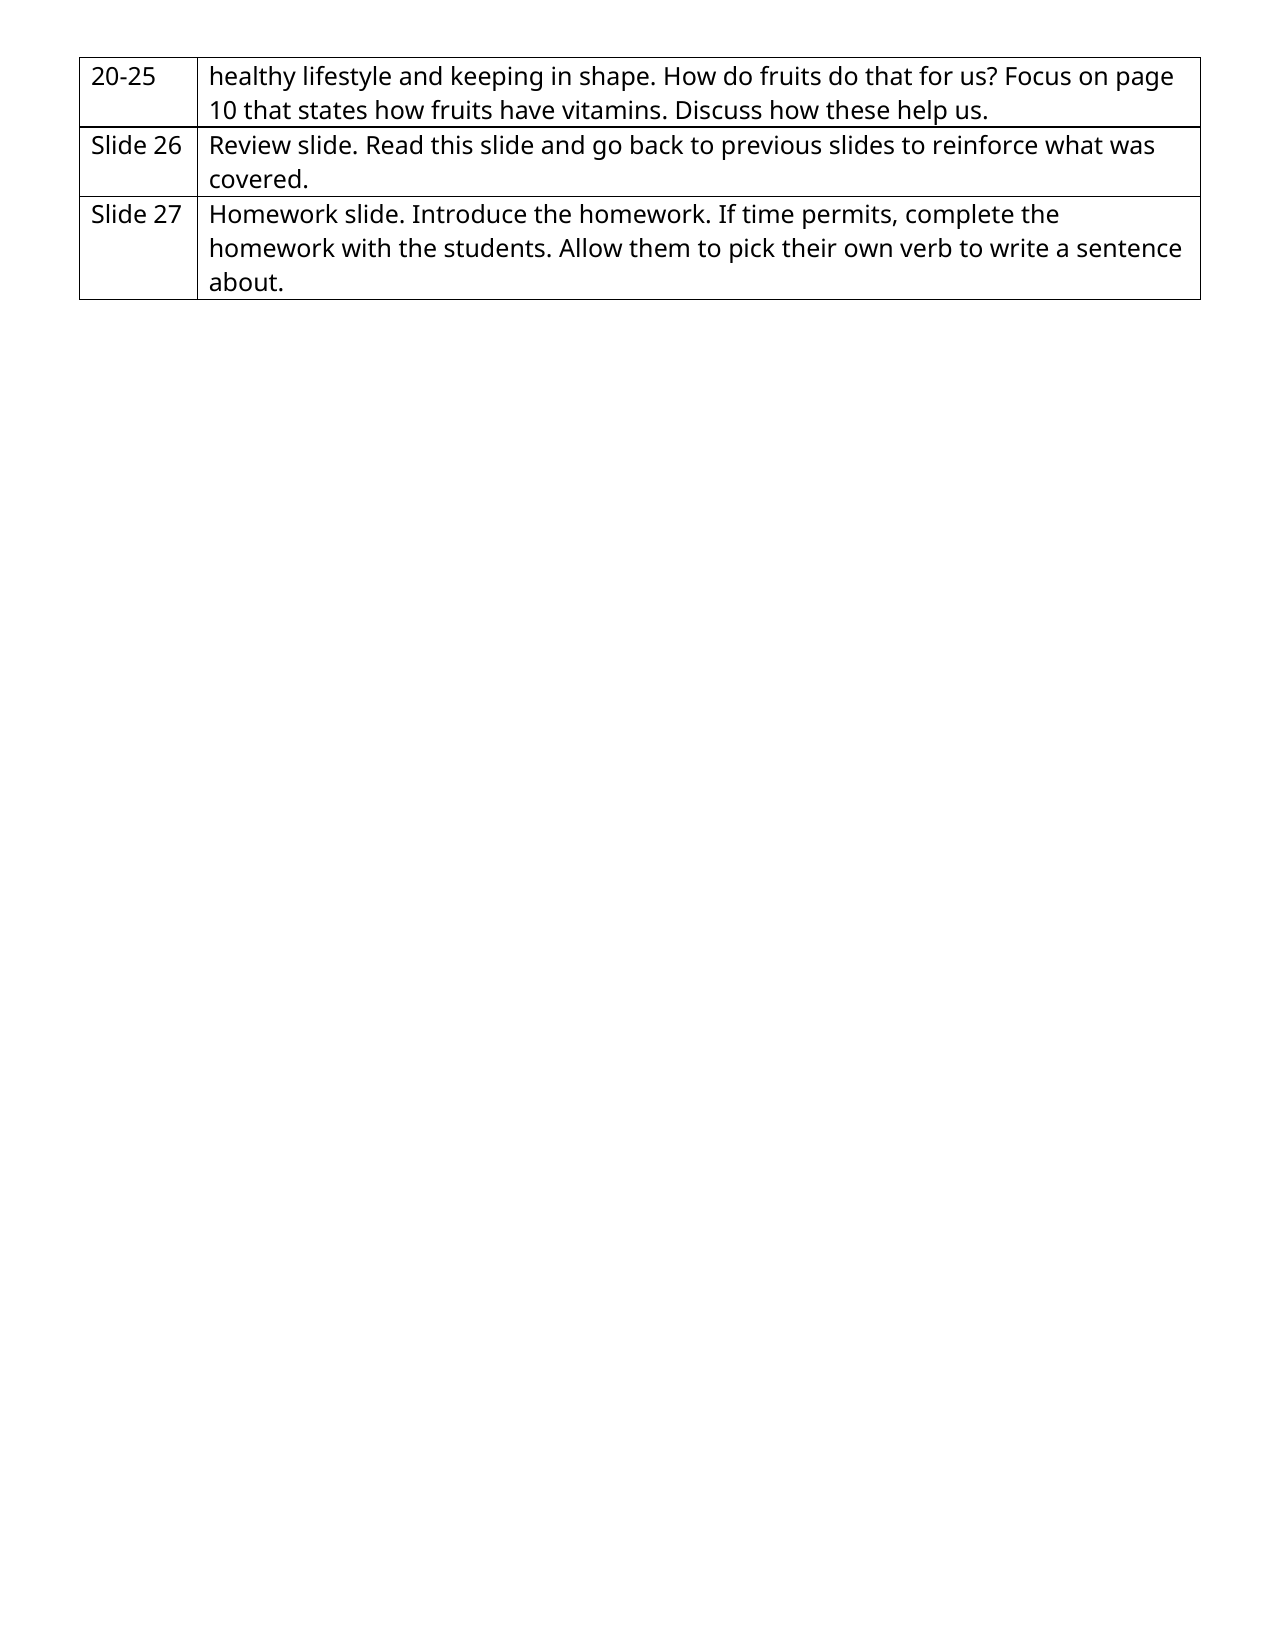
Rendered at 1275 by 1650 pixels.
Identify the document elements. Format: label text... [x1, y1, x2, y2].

table_cell Slide 27 [80, 197, 197, 299]
table_cell Homework slide. Introduce the homework. If time permits, complete the homework with the students. Allow them to pick their own verb to write a sentence about. [198, 197, 1200, 299]
table_cell Slide 26 [80, 128, 197, 196]
table_cell Review slide. Read this slide and go back to previous slides to reinforce what was covered. [198, 128, 1200, 196]
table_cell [198, 58, 1200, 126]
table_cell Slide 20-25 [80, 58, 197, 126]
